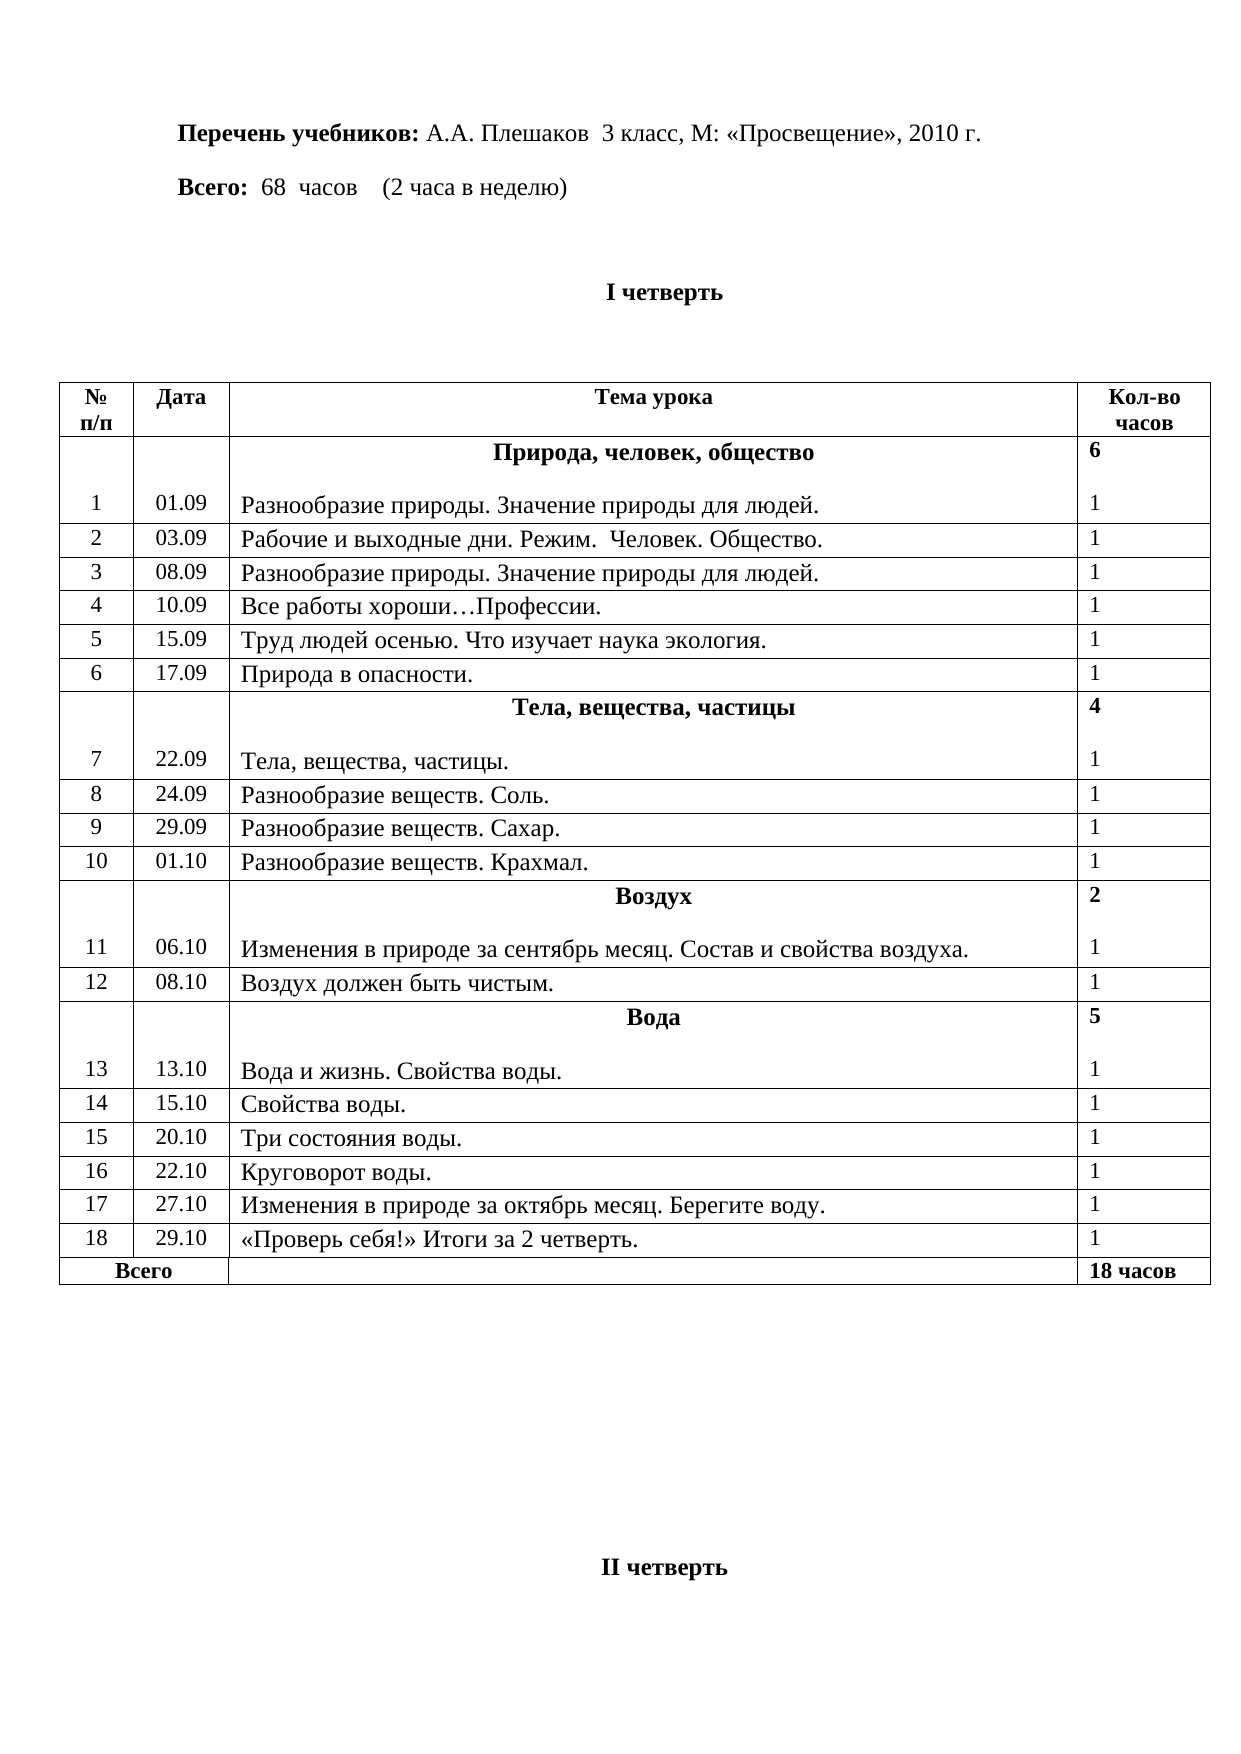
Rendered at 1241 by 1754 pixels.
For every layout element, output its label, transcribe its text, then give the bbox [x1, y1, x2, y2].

table_cell 9 [60, 814, 133, 846]
table_cell 22.09 [134, 692, 229, 779]
table_cell 5 [60, 625, 133, 658]
table_cell Тела, вещества, частицы Тела, вещества, частицы. [230, 692, 1077, 779]
table_cell 1 [1078, 1089, 1210, 1122]
table_cell Разнообразие природы. Значение природы для людей. [230, 558, 1077, 590]
table_cell 1 [1078, 524, 1210, 557]
table_cell Все работы хороши…Профессии. [230, 591, 1077, 624]
table_cell 3 [60, 558, 133, 590]
table_cell Разнообразие веществ. Крахмал. [230, 847, 1077, 880]
table_cell 1 [1078, 659, 1210, 691]
table_cell 17 [60, 1190, 133, 1223]
table_cell Природа, человек, общество Разнообразие природы. Значение природы для людей. [230, 437, 1077, 523]
table_header Тема урока [230, 383, 1077, 436]
table_cell 06.10 [134, 881, 229, 967]
table_cell 1 [1078, 558, 1210, 590]
table_cell 1 [1078, 968, 1210, 1001]
table_cell 5 1 [1078, 1002, 1210, 1088]
table_cell Всего [60, 1258, 228, 1284]
table_cell 13 [60, 1002, 133, 1088]
table_cell 4 [60, 591, 133, 624]
table_cell 24.09 [134, 780, 229, 812]
table_cell 11 [60, 881, 133, 967]
table_cell Вода Вода и жизнь. Свойства воды. [230, 1002, 1077, 1088]
table_cell 27.10 [134, 1190, 229, 1223]
table_cell 16 [60, 1157, 133, 1189]
table_cell Свойства воды. [230, 1089, 1077, 1122]
table_header Дата [134, 383, 229, 436]
table_cell 10.09 [134, 591, 229, 624]
table_cell 14 [60, 1089, 133, 1122]
table_cell Рабочие и выходные дни. Режим. Человек. Общество. [230, 524, 1077, 557]
table_cell 15.09 [134, 625, 229, 658]
table_cell 22.10 [134, 1157, 229, 1189]
table_cell 2 [60, 524, 133, 557]
table_cell 15 [60, 1123, 133, 1156]
table_cell 6 [60, 659, 133, 691]
table_cell 08.10 [134, 968, 229, 1001]
table_cell 01.10 [134, 847, 229, 880]
table_cell Труд людей осенью. Что изучает наука экология. [230, 625, 1077, 658]
table_cell 29.09 [134, 814, 229, 846]
table_cell 01.09 [134, 437, 229, 523]
table_cell [229, 1258, 1077, 1284]
table_cell 1 [1078, 1123, 1210, 1156]
text II четверть [177, 1552, 1152, 1581]
table_cell 1 [1078, 1157, 1210, 1189]
table_cell Круговорот воды. [230, 1157, 1077, 1189]
table_cell Три состояния воды. [230, 1123, 1077, 1156]
table_cell Разнообразие веществ. Сахар. [230, 814, 1077, 846]
table_cell 10 [60, 847, 133, 880]
table_cell 1 [1078, 591, 1210, 624]
table_cell Воздух должен быть чистым. [230, 968, 1077, 1001]
table_cell 1 [1078, 1190, 1210, 1223]
table_cell 29.10 [134, 1224, 229, 1257]
text Перечень учебников: А.А. Плешаков 3 класс, М: «Просвещение», 2010 г. [177, 118, 1152, 147]
table_cell 13.10 [134, 1002, 229, 1088]
table_cell 12 [60, 968, 133, 1001]
table_cell 20.10 [134, 1123, 229, 1156]
table_cell 7 [60, 692, 133, 779]
table_cell Природа в опасности. [230, 659, 1077, 691]
table_cell Воздух Изменения в природе за сентябрь месяц. Состав и свойства воздуха. [230, 881, 1077, 967]
text I четверть [177, 277, 1152, 306]
table_cell 1 [1078, 780, 1210, 812]
table_cell Изменения в природе за октябрь месяц. Берегите воду. [230, 1190, 1077, 1223]
table_cell 08.09 [134, 558, 229, 590]
text Всего: 68 часов (2 часа в неделю) [177, 172, 1152, 201]
table_cell 18 часов [1078, 1258, 1210, 1284]
table_cell 8 [60, 780, 133, 812]
table_cell 4 1 [1078, 692, 1210, 779]
table_cell 1 [60, 437, 133, 523]
table_cell 18 [60, 1224, 133, 1257]
table_cell 15.10 [134, 1089, 229, 1122]
table_cell 17.09 [134, 659, 229, 691]
table_header № п/п [60, 383, 133, 436]
table_cell 1 [1078, 625, 1210, 658]
table_cell Разнообразие веществ. Соль. [230, 780, 1077, 812]
table_header Кол-во часов [1078, 383, 1210, 436]
table_cell «Проверь себя!» Итоги за 2 четверть. [230, 1224, 1077, 1257]
table_cell 1 [1078, 814, 1210, 846]
table_cell 6 1 [1078, 437, 1210, 523]
table_cell 1 [1078, 847, 1210, 880]
table_cell 2 1 [1078, 881, 1210, 967]
table_cell 03.09 [134, 524, 229, 557]
table_cell 1 [1078, 1224, 1210, 1257]
